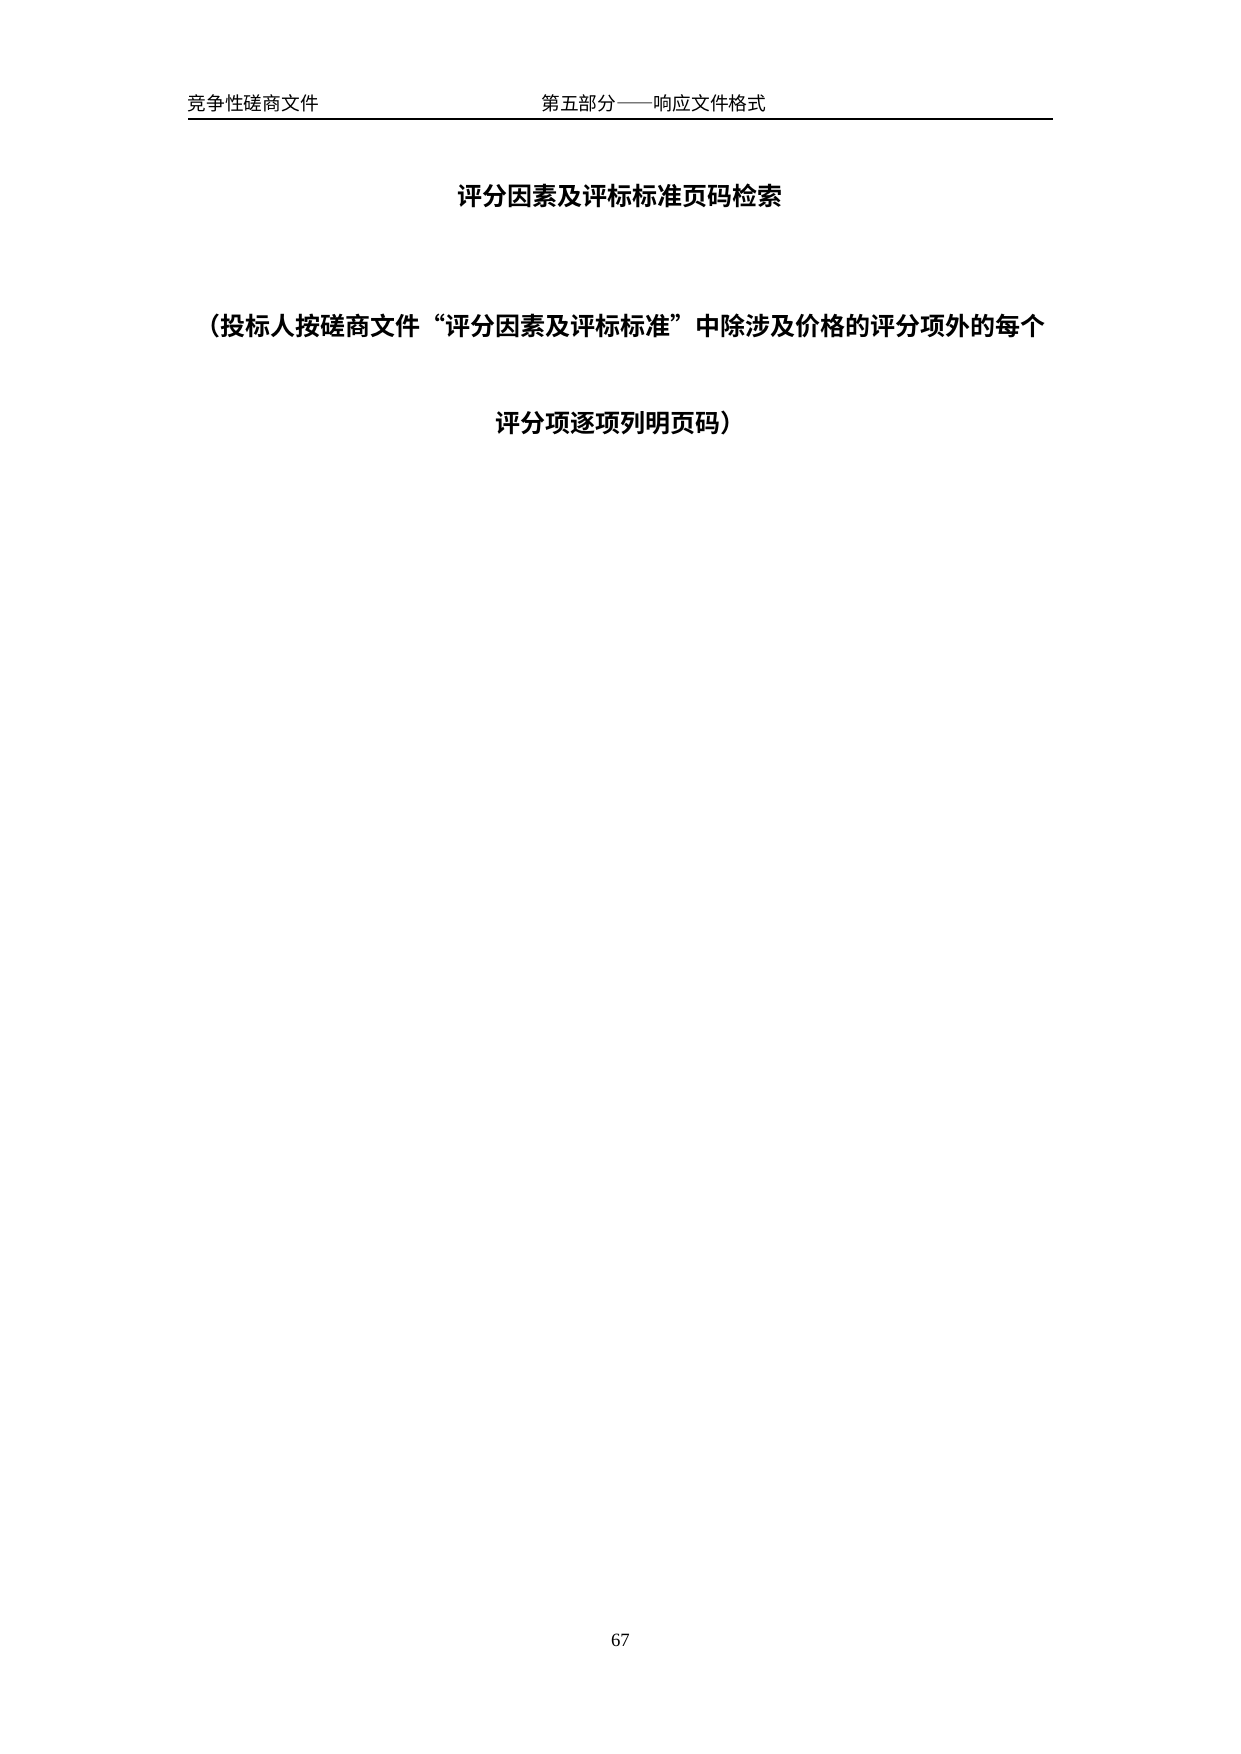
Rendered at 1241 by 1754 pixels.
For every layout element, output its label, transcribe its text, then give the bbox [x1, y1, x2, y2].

text 评分因素及评标标准页码检索 [187, 162, 1053, 227]
text （投标人按磋商文件“评分因素及评标标准”中除涉及价格的评分项外的每个评分项逐项列明页码） [187, 292, 1053, 454]
